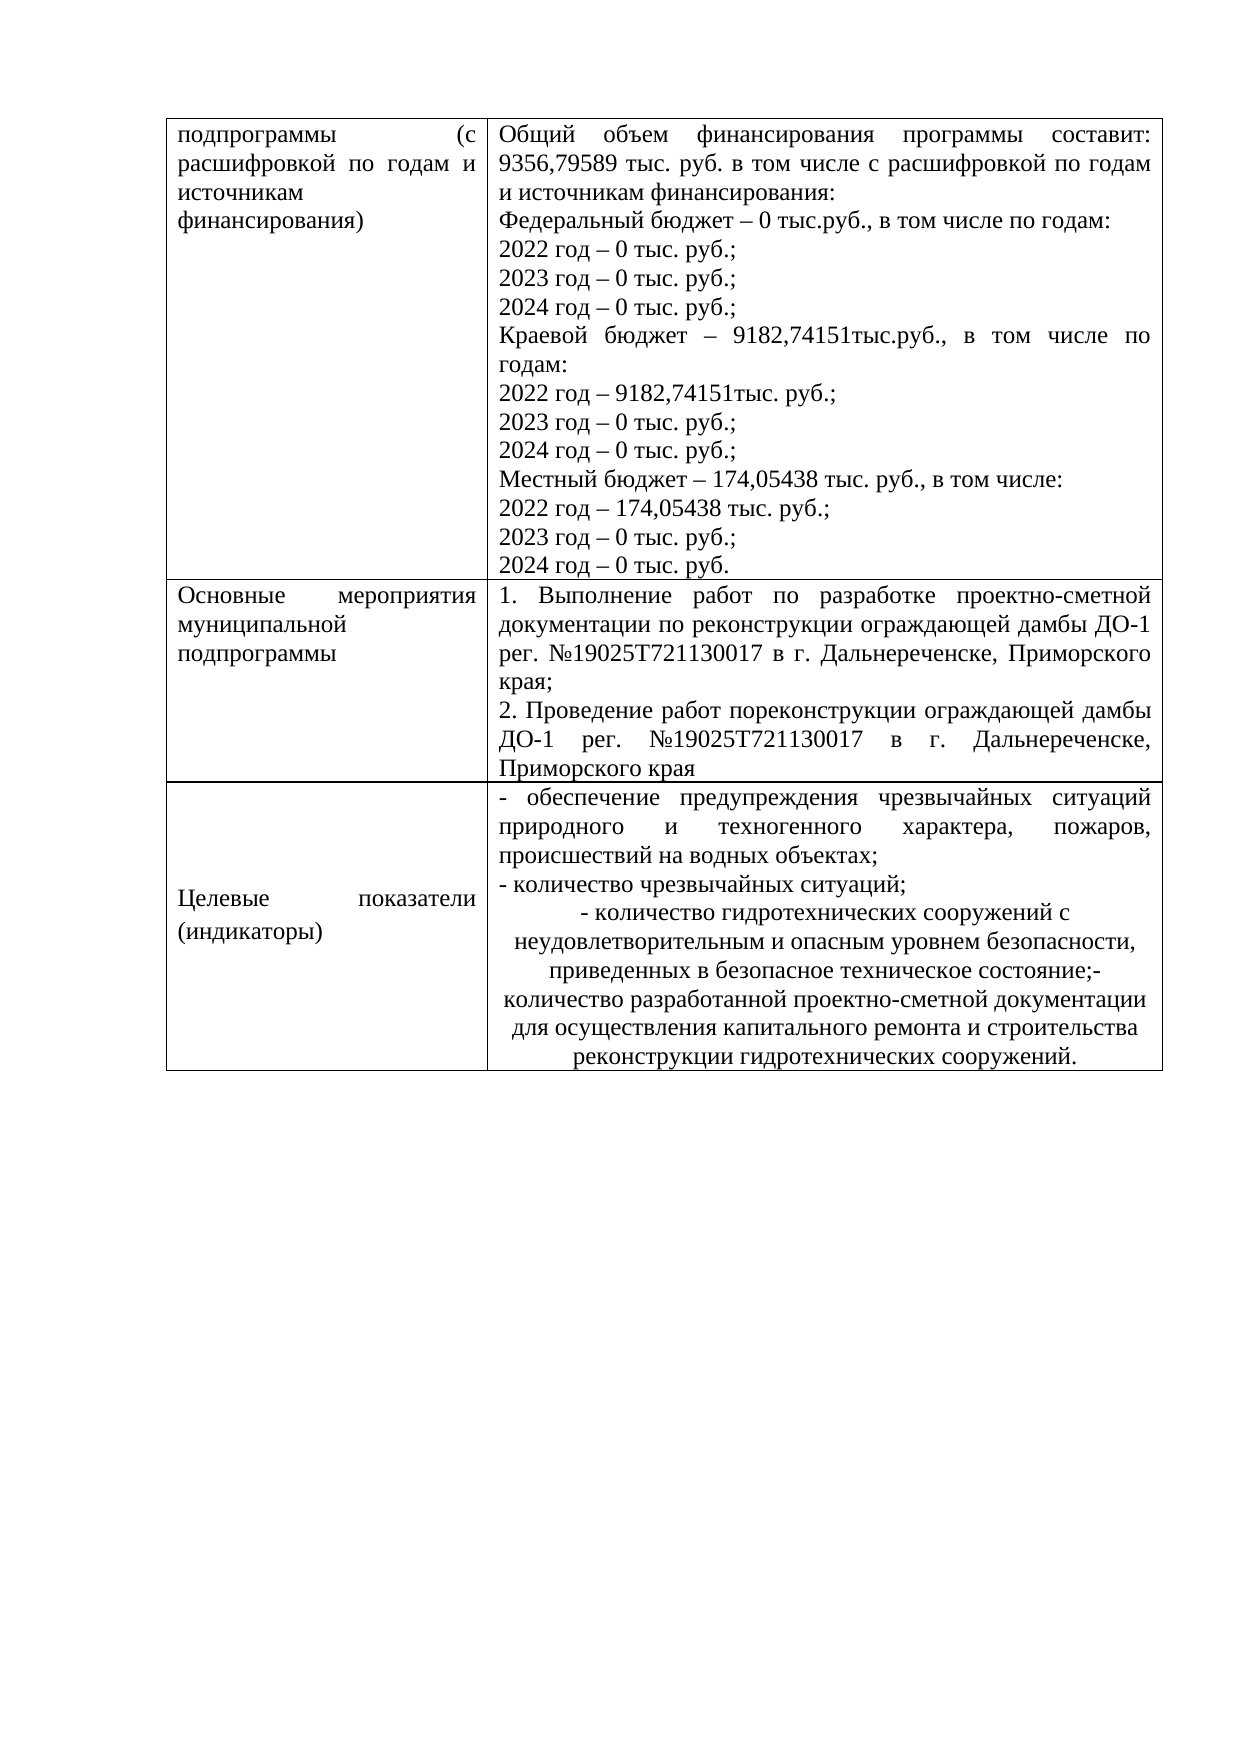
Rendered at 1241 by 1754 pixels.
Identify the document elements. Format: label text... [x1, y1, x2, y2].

table_cell - обеспечение предупреждения чрезвычайных ситуаций природного и техногенного характера, пожаров, происшествий на водных объектах; - количество чрезвычайных ситуаций; - количество гидротехнических сооружений с неудовлетворительным и опасным уровнем безопасности, приведенных в безопасное техническое состояние;- количество разработанной проектно-сметной документации для осуществления капитального ремонта и строительства реконструкции гидротехнических сооружений. [488, 783, 1162, 1070]
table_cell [488, 119, 1162, 579]
table_cell Основные мероприятия муниципальной подпрограммы [167, 580, 487, 781]
table_cell Целевые показатели (индикаторы) [167, 783, 487, 1070]
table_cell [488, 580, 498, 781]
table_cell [167, 119, 487, 579]
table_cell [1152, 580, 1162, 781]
